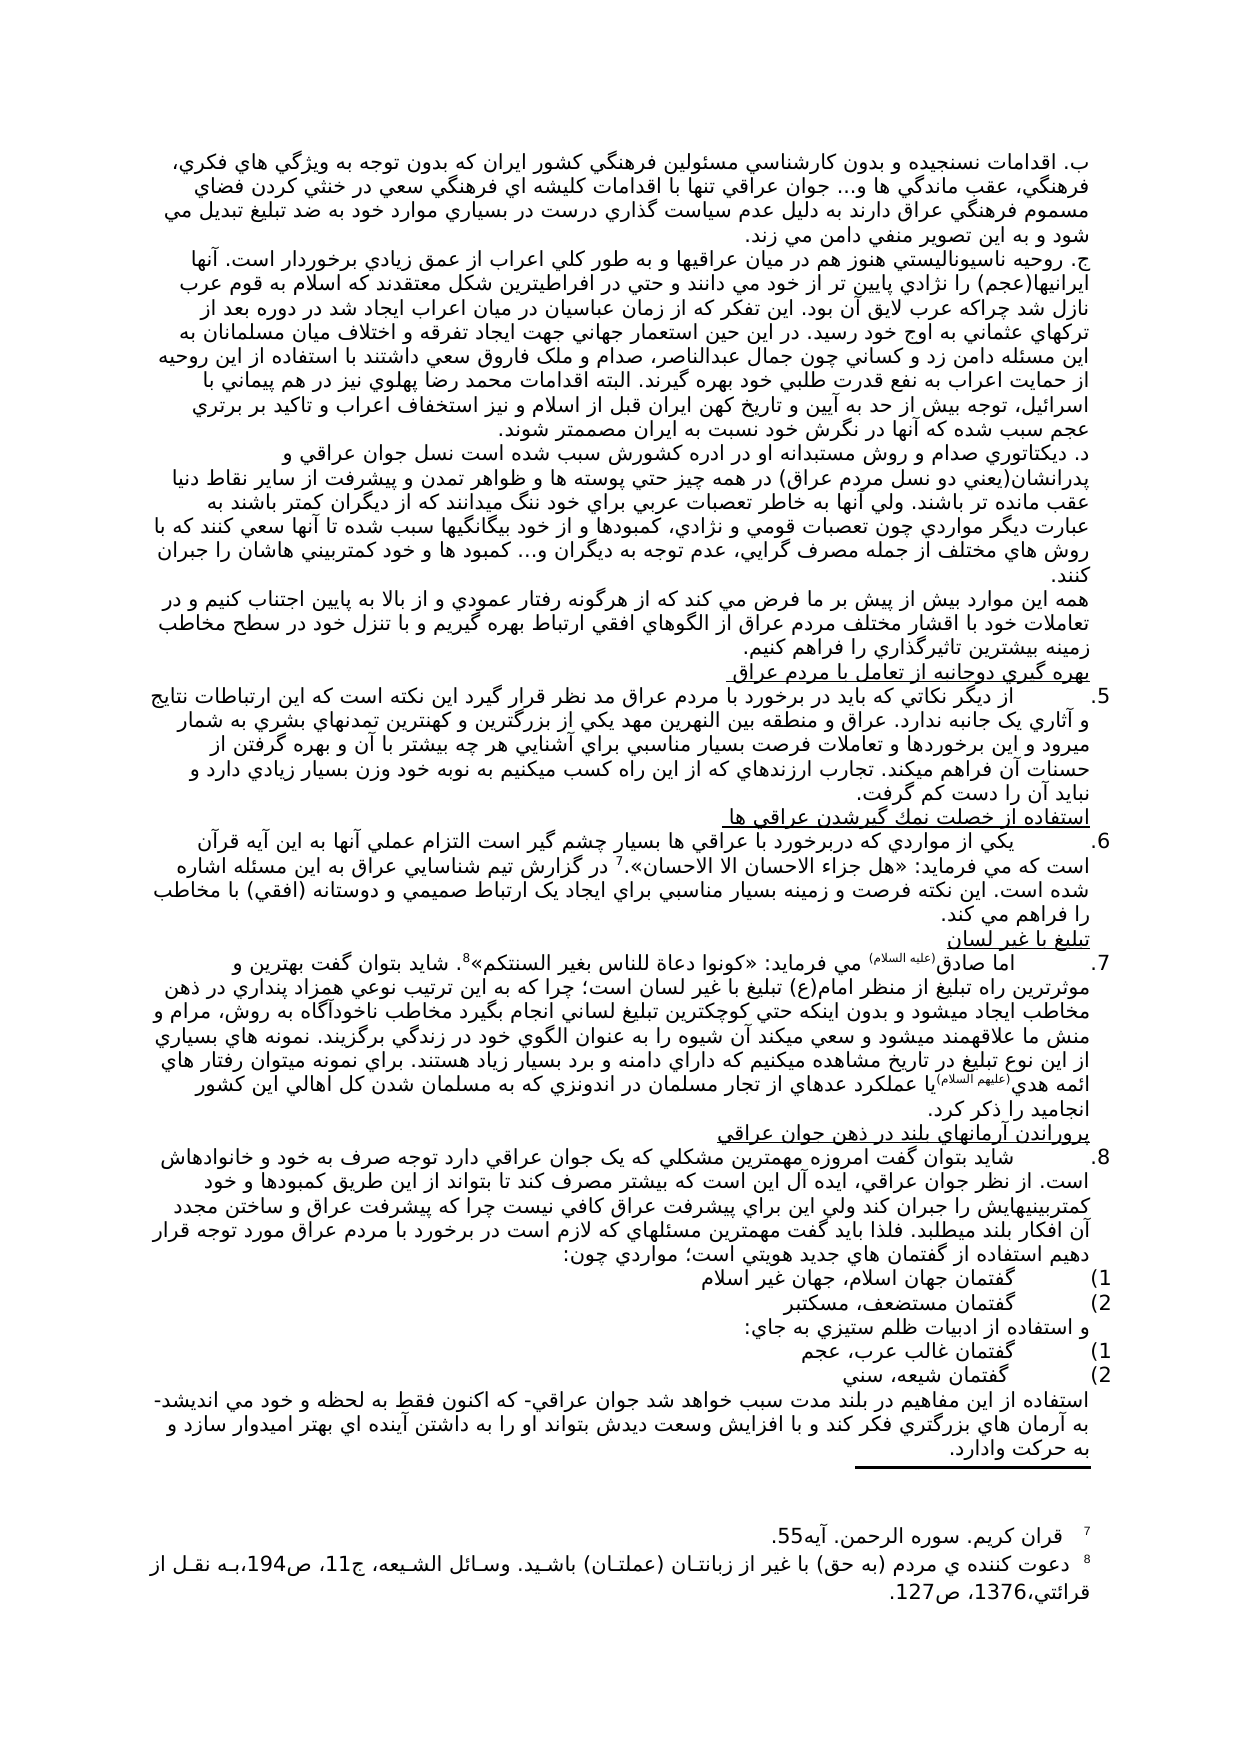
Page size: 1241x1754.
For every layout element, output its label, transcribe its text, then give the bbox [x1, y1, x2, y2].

text همه اين موارد بيش از پيش بر ما فرض مي کند که از هرگونه رفتار عمودي و از بالا به پايين اجتناب کنيم و در تعاملات خود با اقشار مختلف مردم عراق از الگوهاي افقي ارتباط بهره گيريم و با تنزل خود در سطح مخاطب زمينه بيشترين تاثيرگذاري را فراهم کنيم. [150, 587, 1090, 660]
list يکي از مواردي که دربرخورد با عراقي ها بسيار چشم گير است التزام عملي آنها به اين آيه قرآن است که مي فرمايد: «هل جزاء الاحسان الا الاحسان». در گزارش تيم شناسايي عراق به اين مسئله اشاره شده است. اين نکته فرصت و زمينه بسيار مناسبي براي ايجاد يک ارتباط صميمي و دوستانه (افقي) با مخاطب را فراهم مي کند. [150, 829, 1090, 927]
list گفتمان شيعه، سني [150, 1363, 1090, 1388]
text ب. اقدامات نسنجيده و بدون کارشناسي مسئولين فرهنگي کشور ايران که بدون توجه به ويژگي هاي فکري، فرهنگي، عقب ماندگي ها و... جوان عراقي تنها با اقدامات کليشه اي فرهنگي سعي در خنثي کردن فضاي مسموم فرهنگي عراق دارند به دليل عدم سياست گذاري درست در بسياري موارد خود به ضد تبليغ تبديل مي شود و به اين تصوير منفي دامن مي زند. [150, 150, 1090, 247]
text استفاده از خصلت نمك گيرشدن عراقي ها [150, 805, 1090, 829]
text ج. روحيه ناسيوناليستي هنوز هم در ميان عراقيها و به طور کلي اعراب از عمق زيادي برخوردار است. آنها ايرانيها(عجم) را نژادي پايين تر از خود مي دانند و حتي در افراطيترين شکل معتقدند که اسلام به قوم عرب نازل شد چراکه عرب لايق آن بود. اين تفکر که از زمان عباسيان در ميان اعراب ايجاد شد در دوره بعد از ترکهاي عثماني به اوج خود رسيد. در اين حين استعمار جهاني جهت ايجاد تفرقه و اختلاف ميان مسلمانان به اين مسئله دامن زد و کساني چون جمال عبدالناصر، صدام و ملک فاروق سعي داشتند با استفاده از اين روحيه از حمايت اعراب به نفع قدرت طلبي خود بهره گيرند. البته اقدامات محمد رضا پهلوي نيز در هم پيماني با اسرائيل، توجه بيش از حد به آيين و تاريخ کهن ايران قبل از اسلام و نيز استخفاف اعراب و تاکيد بر برتري عجم سبب شده که آنها در نگرش خود نسبت به ايران مصممتر شوند. [150, 247, 1090, 441]
text بهره گيري دوجانبه از تعامل با مردم عراق [150, 660, 1090, 684]
list اما صادق(عليه السلام) مي فرمايد: «کونوا دعاة للناس بغير السنتکم». شايد بتوان گفت بهترين و موثرترين راه تبليغ از منظر امام(ع) تبليغ با غير لسان است؛ چرا که به اين ترتيب نوعي همزاد پنداري در ذهن مخاطب ايجاد ميشود و بدون اينکه حتي کوچکترين تبليغ لساني انجام بگيرد مخاطب ناخودآگاه به روش، مرام و منش ما علاقهمند ميشود و سعي ميکند آن شيوه را به عنوان الگوي خود در زندگي برگزيند. نمونه هاي بسياري از اين نوع تبليغ در تاريخ مشاهده ميکنيم که داراي دامنه و برد بسيار زياد هستند. براي نمونه ميتوان رفتار هاي ائمه هدي(عليهم السلام)يا عملکرد عدهاي از تجار مسلمان در اندونزي که به مسلمان شدن کل اهالي اين کشور انجاميد را ذکر کرد. [150, 951, 1090, 1121]
list گفتمان جهان اسلام، جهان غير اسلام [150, 1266, 1090, 1291]
list از ديگر نکاتي که بايد در برخورد با مردم عراق مد نظر قرار گيرد اين نکته است که اين ارتباطات نتايج و آثاري يک جانبه ندارد. عراق و منطقه بين النهرين مهد يکي از بزرگترين و کهنترين تمدنهاي بشري به شمار ميرود و اين برخوردها و تعاملات فرصت بسيار مناسبي براي آشنايي هر چه بيشتر با آن و بهره گرفتن از حسنات آن فراهم ميکند. تجارب ارزندهاي که از اين راه کسب ميکنيم به نوبه خود وزن بسيار زيادي دارد و نبايد آن را دست کم گرفت. [150, 684, 1090, 805]
text و استفاده از ادبيات ظلم ستيزي به جاي: [150, 1315, 1090, 1339]
list گفتمان غالب عرب، عجم [150, 1339, 1090, 1363]
text استفاده از اين مفاهيم در بلند مدت سبب خواهد شد جوان عراقي- که اکنون فقط به لحظه و خود مي انديشد- به آرمان هاي بزرگتري فکر کند و با افزايش وسعت ديدش بتواند او را به داشتن آينده اي بهتر اميدوار سازد و به حرکت وادارد. [150, 1388, 1090, 1461]
list شايد بتوان گفت امروزه مهمترين مشکلي که يک جوان عراقي دارد توجه صرف به خود و خانوادهاش است. از نظر جوان عراقي، ايده آل اين است که بيشتر مصرف کند تا بتواند از اين طريق کمبودها و خود کمتربينيهايش را جبران کند ولي اين براي پيشرفت عراق کافي نيست چرا که پيشرفت عراق و ساختن مجدد آن افکار بلند ميطلبد. فلذا بايد گفت مهمترين مسئلهاي که لازم است در برخورد با مردم عراق مورد توجه قرار دهيم استفاده از گفتمان هاي جديد هويتي است؛ مواردي چون: [150, 1145, 1090, 1266]
text تبليغ با غير لسان [150, 927, 1090, 951]
text پروراندن آرمانهاي بلند در ذهن جوان عراقي [150, 1121, 1090, 1145]
list گفتمان مستضعف، مسكتبر [150, 1291, 1090, 1315]
text د. ديکتاتوري صدام و روش مستبدانه او در ادره کشورش سبب شده است نسل جوان عراقي و پدرانشان(يعني دو نسل مردم عراق) در همه چيز حتي پوسته ها و ظواهر تمدن و پيشرفت از ساير نقاط دنيا عقب مانده تر باشند. ولي آنها به خاطر تعصبات عربي براي خود ننگ ميدانند که از ديگران کمتر باشند به عبارت ديگر مواردي چون تعصبات قومي و نژادي، کمبودها و از خود بيگانگيها سبب شده تا آنها سعي کنند که با روش هاي مختلف از جمله مصرف گرايي، عدم توجه به ديگران و... کمبود ها و خود کمتربيني هاشان را جبران کنند. [150, 441, 1090, 587]
